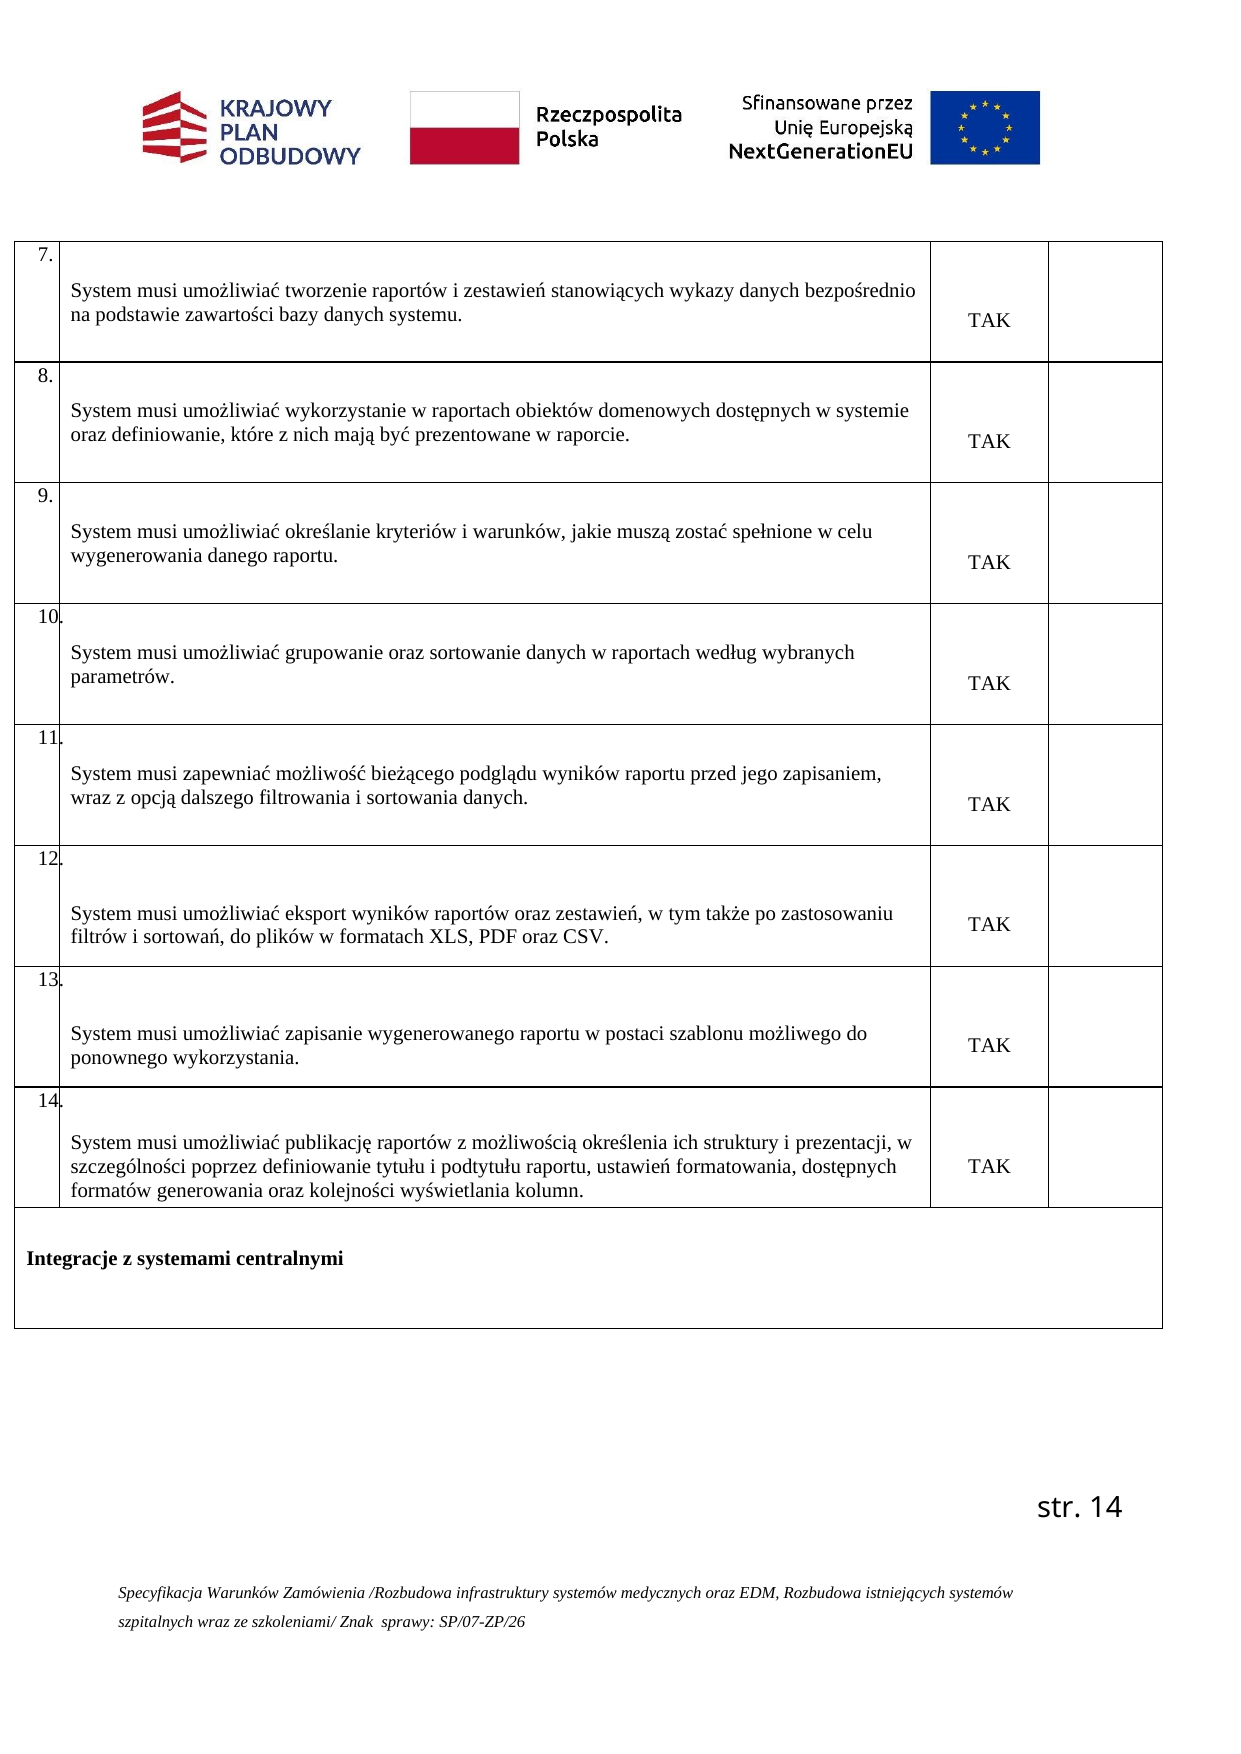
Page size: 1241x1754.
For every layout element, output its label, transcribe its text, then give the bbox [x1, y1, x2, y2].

table_cell TAK [931, 725, 1048, 845]
table_cell TAK [931, 363, 1048, 482]
table_cell [1049, 725, 1162, 845]
table_cell TAK [931, 483, 1048, 603]
table_cell [1049, 1088, 1162, 1207]
table_cell TAK [931, 846, 1048, 966]
table_cell [1049, 242, 1162, 361]
table_cell [15, 725, 59, 845]
table_cell System musi umożliwiać określanie kryteriów i warunków, jakie muszą zostać spełnione w celu wygenerowania danego raportu. [60, 483, 930, 603]
table_cell System musi umożliwiać publikację raportów z możliwością określenia ich struktury i prezentacji, w szczególności poprzez definiowanie tytułu i podtytułu raportu, ustawień formatowania, dostępnych formatów generowania oraz kolejności wyświetlania kolumn. [60, 1088, 930, 1207]
table_cell [1049, 483, 1162, 603]
table_cell [15, 967, 59, 1086]
table_cell [1049, 846, 1162, 966]
table_cell [15, 1088, 59, 1207]
picture [118, 67, 1064, 189]
table_cell [1049, 604, 1162, 724]
table_cell [1049, 363, 1162, 482]
table_cell System musi umożliwiać grupowanie oraz sortowanie danych w raportach według wybranych parametrów. [60, 604, 930, 724]
table_cell System musi umożliwiać tworzenie raportów i zestawień stanowiących wykazy danych bezpośrednio na podstawie zawartości bazy danych systemu. [60, 242, 930, 361]
table_cell Integracje z systemami centralnymi [15, 1208, 1162, 1328]
table_cell System musi umożliwiać zapisanie wygenerowanego raportu w postaci szablonu możliwego do ponownego wykorzystania. [60, 967, 930, 1086]
table_cell System musi umożliwiać wykorzystanie w raportach obiektów domenowych dostępnych w systemie oraz definiowanie, które z nich mają być prezentowane w raporcie. [60, 363, 930, 482]
table_cell [15, 846, 59, 966]
table_cell TAK [931, 967, 1048, 1086]
table_cell TAK [931, 1088, 1048, 1207]
table_cell System musi zapewniać możliwość bieżącego podglądu wyników raportu przed jego zapisaniem, wraz z opcją dalszego filtrowania i sortowania danych. [60, 725, 930, 845]
table_cell [15, 242, 59, 361]
table_cell System musi umożliwiać eksport wyników raportów oraz zestawień, w tym także po zastosowaniu filtrów i sortowań, do plików w formatach XLS, PDF oraz CSV. [60, 846, 930, 966]
table_cell [15, 363, 59, 482]
table_cell TAK [931, 604, 1048, 724]
table_cell [1049, 967, 1162, 1086]
table_cell TAK [931, 242, 1048, 361]
table_cell [15, 604, 59, 724]
table_cell [15, 483, 59, 603]
